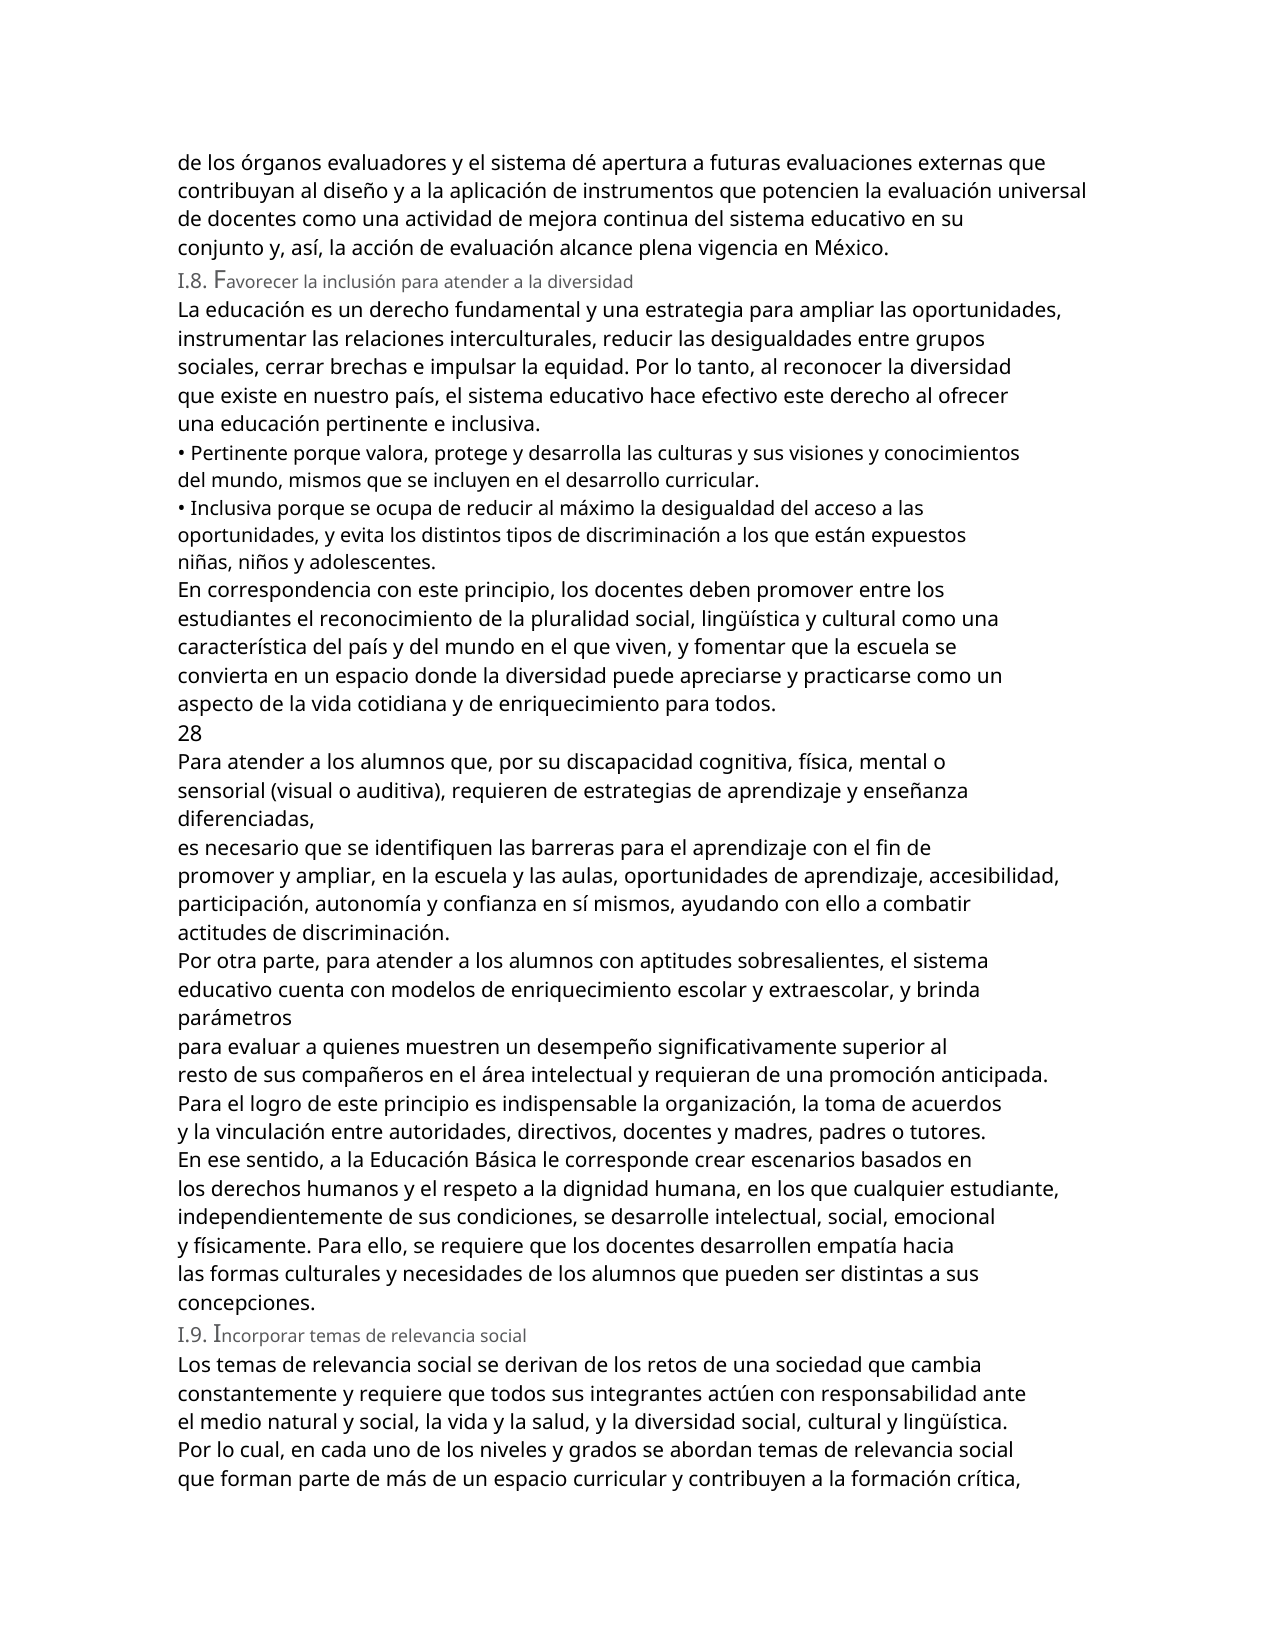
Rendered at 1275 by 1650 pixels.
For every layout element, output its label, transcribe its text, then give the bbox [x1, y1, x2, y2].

text niñas, niños y adolescentes. [177, 548, 1098, 575]
text • Inclusiva porque se ocupa de reducir al máximo la desigualdad del acceso a las [177, 493, 1098, 521]
text sensorial (visual o auditiva), requieren de estrategias de aprendizaje y enseñanza diferenciadas, [177, 776, 1098, 833]
text de docentes como una actividad de mejora continua del sistema educativo en su [177, 204, 1098, 233]
text Por otra parte, para atender a los alumnos con aptitudes sobresalientes, el sistema [177, 946, 1098, 975]
text del mundo, mismos que se incluyen en el desarrollo curricular. [177, 466, 1098, 493]
text estudiantes el reconocimiento de la pluralidad social, lingüística y cultural como una [177, 604, 1098, 632]
text actitudes de discriminación. [177, 918, 1098, 946]
text para evaluar a quienes muestren un desempeño significativamente superior al [177, 1032, 1098, 1060]
text independientemente de sus condiciones, se desarrolle intelectual, social, emocional [177, 1202, 1098, 1231]
text convierta en un espacio donde la diversidad puede apreciarse y practicarse como un [177, 661, 1098, 689]
text Para atender a los alumnos que, por su discapacidad cognitiva, física, mental o [177, 747, 1098, 776]
text es necesario que se identifiquen las barreras para el aprendizaje con el fin de [177, 833, 1098, 861]
text Los temas de relevancia social se derivan de los retos de una sociedad que cambia [177, 1350, 1098, 1379]
text Por lo cual, en cada uno de los niveles y grados se abordan temas de relevancia social [177, 1436, 1098, 1464]
text En ese sentido, a la Educación Básica le corresponde crear escenarios basados en [177, 1146, 1098, 1174]
text los derechos humanos y el respeto a la dignidad humana, en los que cualquier estudiante, [177, 1174, 1098, 1202]
text aspecto de la vida cotidiana y de enriquecimiento para todos. [177, 689, 1098, 718]
text constantemente y requiere que todos sus integrantes actúen con responsabilidad ante [177, 1379, 1098, 1407]
text y la vinculación entre autoridades, directivos, docentes y madres, padres o tutores. [177, 1117, 1098, 1146]
text característica del país y del mundo en el que viven, y fomentar que la escuela se [177, 632, 1098, 661]
text instrumentar las relaciones interculturales, reducir las desigualdades entre grupos [177, 324, 1098, 352]
text que forman parte de más de un espacio curricular y contribuyen a la formación crítica, [177, 1464, 1098, 1492]
text educativo cuenta con modelos de enriquecimiento escolar y extraescolar, y brinda parámetros [177, 975, 1098, 1032]
text contribuyan al diseño y a la aplicación de instrumentos que potencien la evaluación universal [177, 176, 1098, 204]
text conjunto y, así, la acción de evaluación alcance plena vigencia en México. [177, 233, 1098, 261]
text las formas culturales y necesidades de los alumnos que pueden ser distintas a sus [177, 1259, 1098, 1288]
text I.9. Incorporar temas de relevancia social [177, 1316, 1098, 1350]
text y físicamente. Para ello, se requiere que los docentes desarrollen empatía hacia [177, 1231, 1098, 1259]
text resto de sus compañeros en el área intelectual y requieran de una promoción anticipada. [177, 1060, 1098, 1089]
text promover y ampliar, en la escuela y las aulas, oportunidades de aprendizaje, accesibilidad, [177, 861, 1098, 889]
text La educación es un derecho fundamental y una estrategia para ampliar las oportunidades, [177, 295, 1098, 324]
text participación, autonomía y confianza en sí mismos, ayudando con ello a combatir [177, 889, 1098, 918]
text que existe en nuestro país, el sistema educativo hace efectivo este derecho al ofrecer [177, 381, 1098, 409]
text sociales, cerrar brechas e impulsar la equidad. Por lo tanto, al reconocer la diversidad [177, 352, 1098, 381]
text Para el logro de este principio es indispensable la organización, la toma de acuerdos [177, 1089, 1098, 1117]
text concepciones. [177, 1288, 1098, 1316]
text oportunidades, y evita los distintos tipos de discriminación a los que están expuestos [177, 521, 1098, 548]
text • Pertinente porque valora, protege y desarrolla las culturas y sus visiones y conocimientos [177, 438, 1098, 466]
text el medio natural y social, la vida y la salud, y la diversidad social, cultural y lingüística. [177, 1407, 1098, 1436]
text una educación pertinente e inclusiva. [177, 409, 1098, 438]
text 28 [177, 718, 1098, 747]
text En correspondencia con este principio, los docentes deben promover entre los [177, 575, 1098, 604]
text de los órganos evaluadores y el sistema dé apertura a futuras evaluaciones externas que [177, 148, 1098, 176]
text I.8. Favorecer la inclusión para atender a la diversidad [177, 261, 1098, 295]
